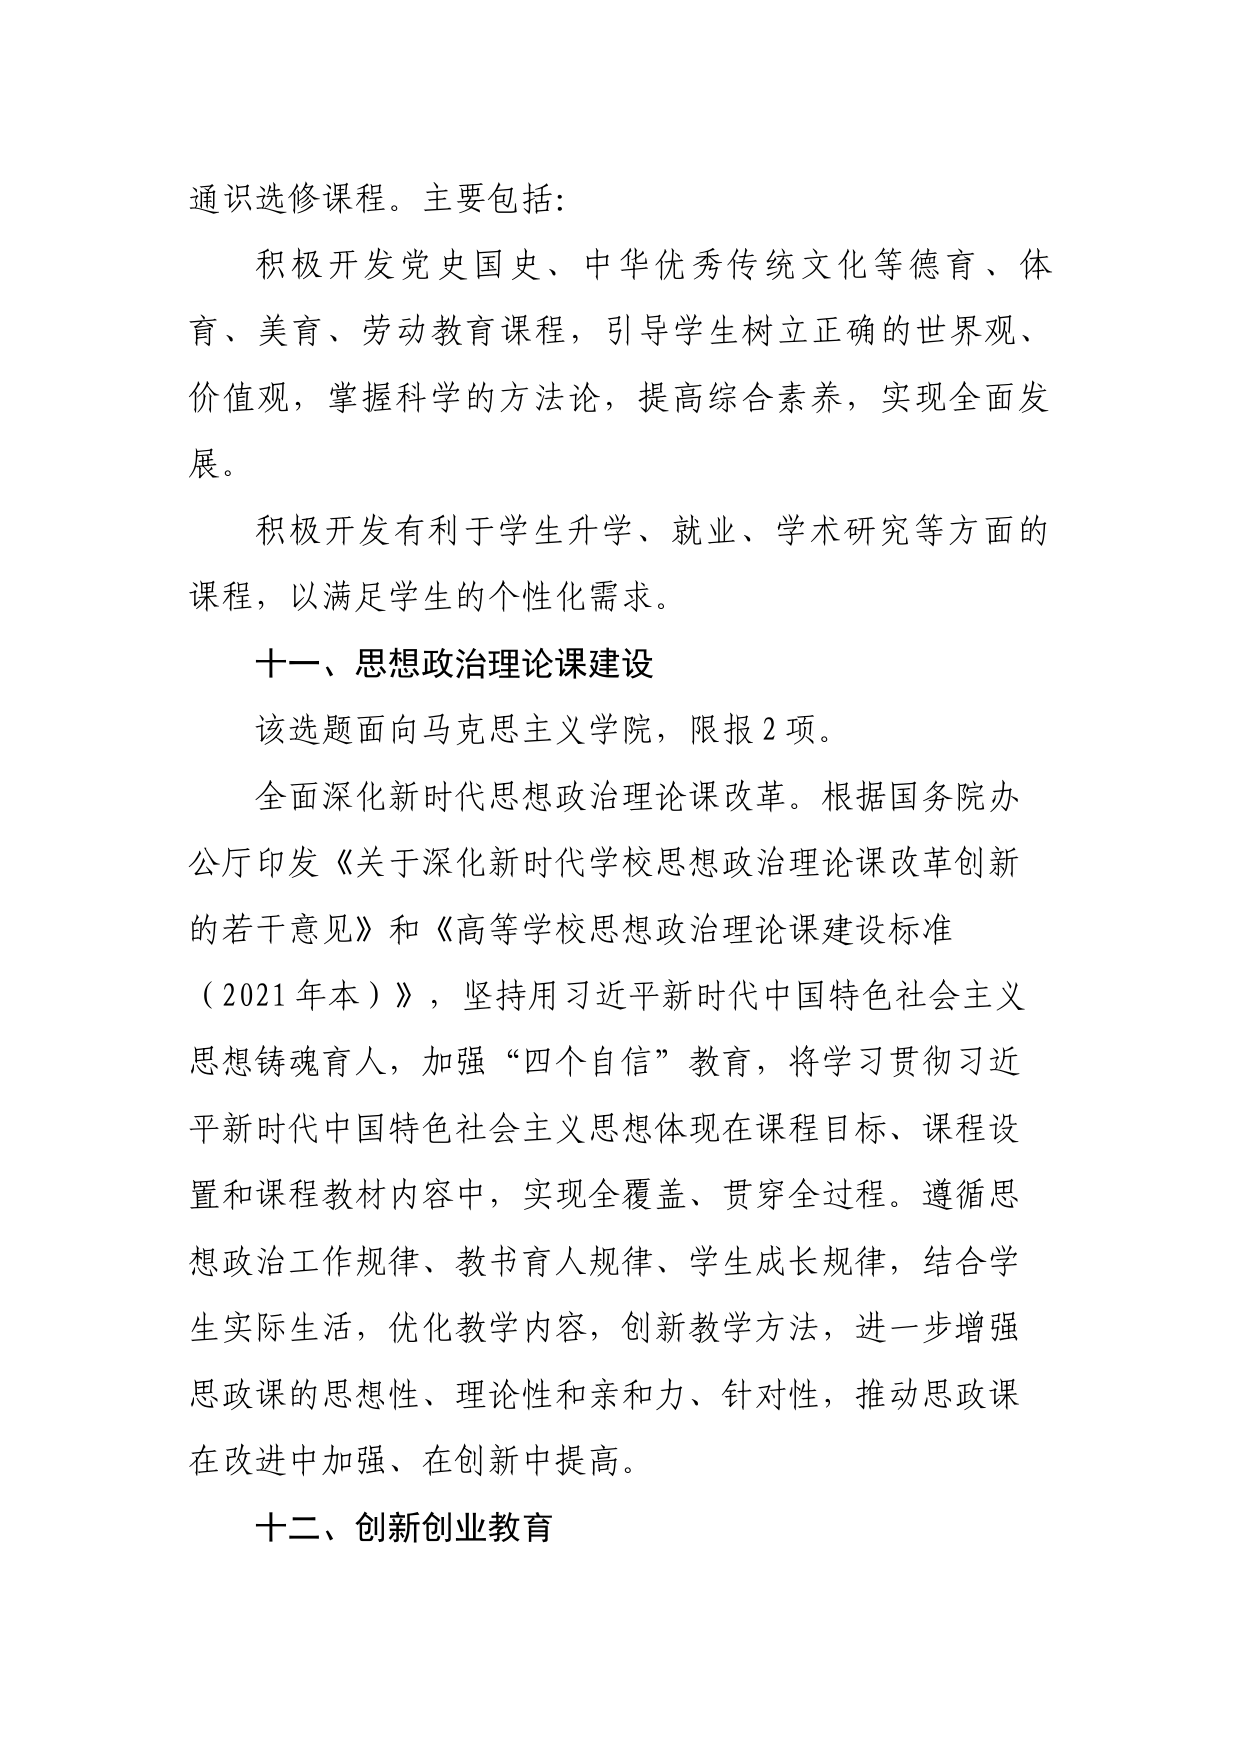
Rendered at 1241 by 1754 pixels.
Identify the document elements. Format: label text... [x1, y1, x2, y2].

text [187, 162, 1053, 229]
text 全面深化新时代思想政治理论课改革。根据国务院办公厅印发《关于深化新时代学校思想政治理论课改革创新的若干意见》和《高等学校思想政治理论课建设标准（2021年本）》，坚持用习近平新时代中国特色社会主义思想铸魂育人，加强“四个自信”教育，将学习贯彻习近平新时代中国特色社会主义思想体现在课程目标、课程设置和课程教材内容中，实现全覆盖、贯穿全过程。遵循思想政治工作规律、教书育人规律、学生成长规律，结合学生实际生活，优化教学内容，创新教学方法，进一步增强思政课的思想性、理论性和亲和力、针对性，推动思政课在改进中加强、在创新中提高。 [187, 761, 1053, 1492]
list 十一、思想政治理论课建设 [187, 628, 1053, 694]
list 十二、创新创业教育 [187, 1492, 1053, 1558]
text 积极开发有利于学生升学、就业、学术研究等方面的课程，以满足学生的个性化需求。 [187, 495, 1053, 628]
text 积极开发党史国史、中华优秀传统文化等德育、体育、美育、劳动教育课程，引导学生树立正确的世界观、价值观，掌握科学的方法论，提高综合素养，实现全面发展。 [187, 229, 1053, 495]
text 该选题面向马克思主义学院，限报2项。 [187, 694, 1053, 761]
